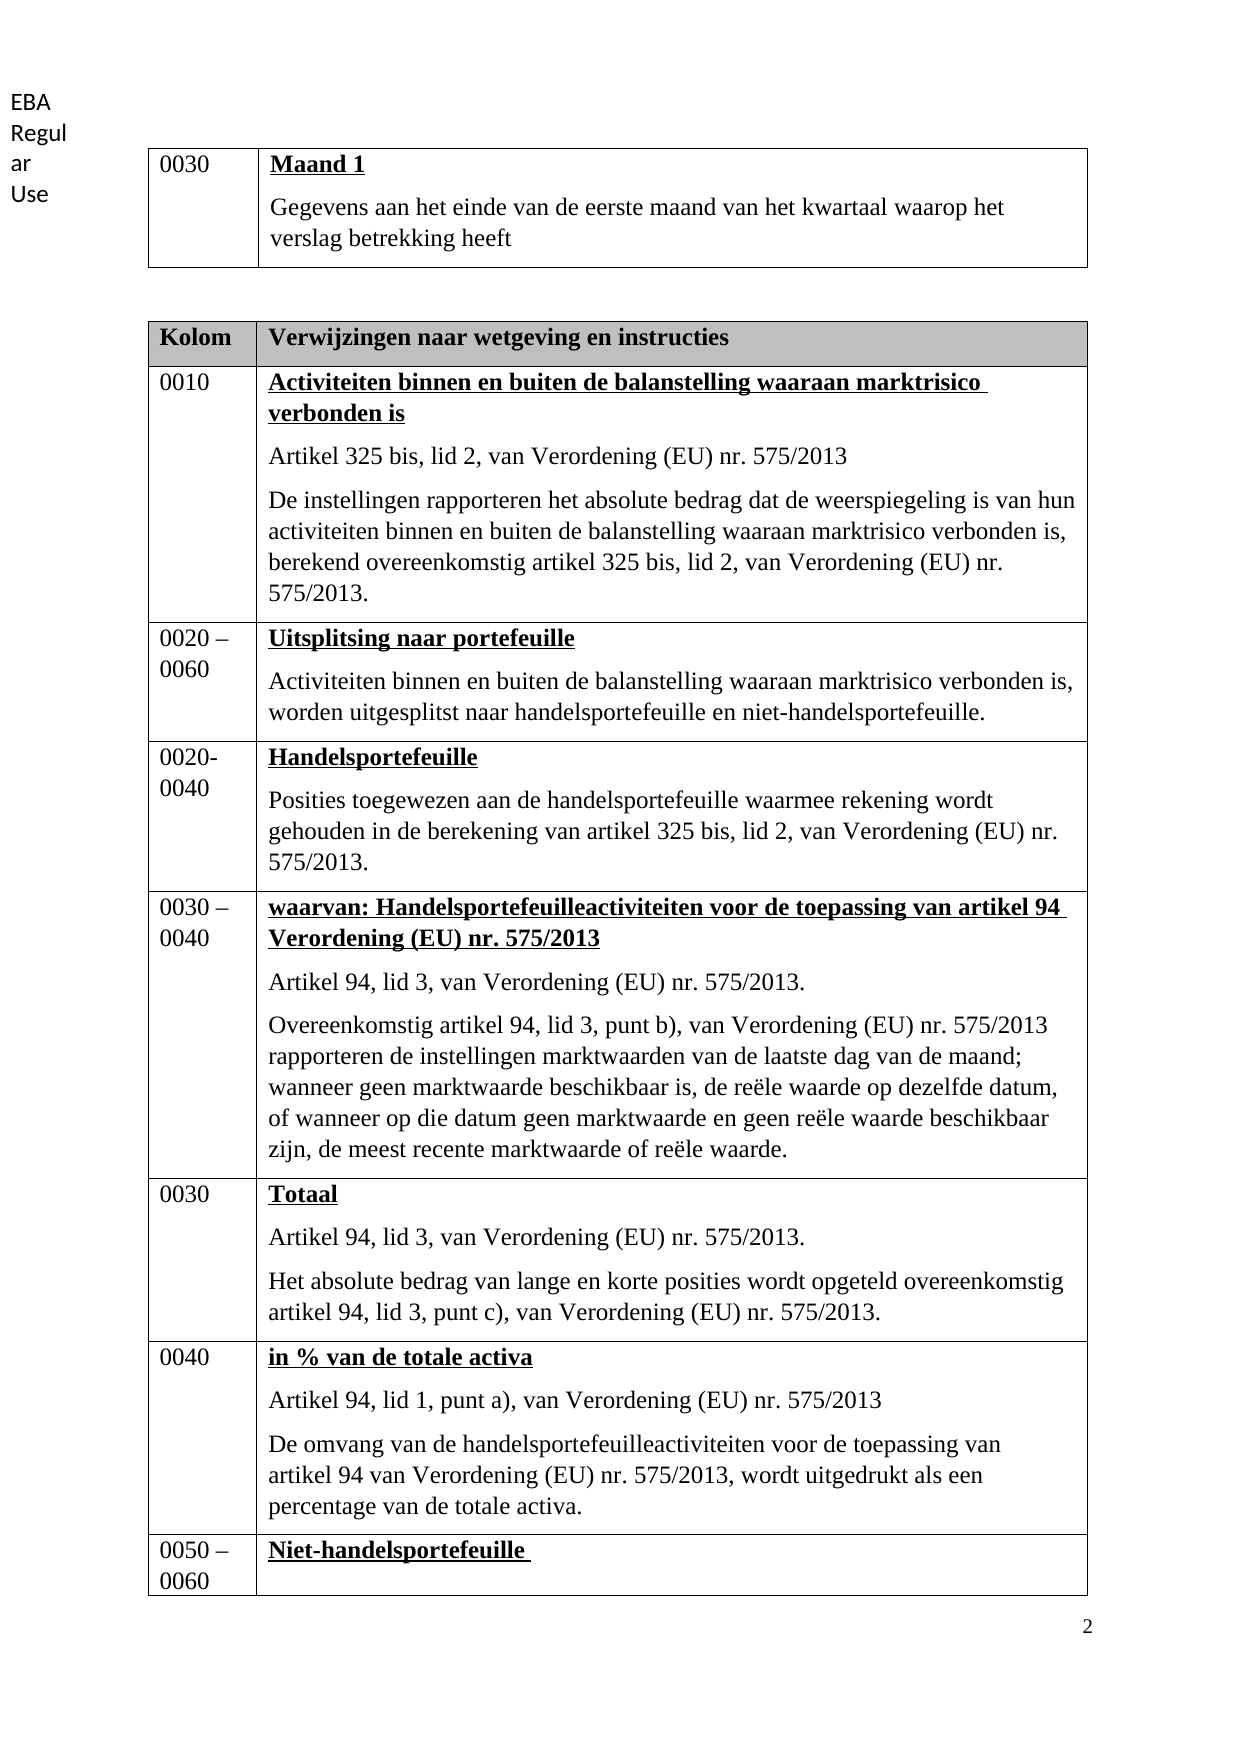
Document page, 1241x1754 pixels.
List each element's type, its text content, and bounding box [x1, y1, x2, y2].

table_cell 0010 [149, 367, 256, 622]
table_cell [257, 1535, 1087, 1595]
table_cell Uitsplitsing naar portefeuille Activiteiten binnen en buiten de balanstelling waaraan marktrisico verbonden is, worden uitgesplitst naar handelsportefeuille en niet-handelsportefeuille. [257, 623, 1087, 741]
table_cell Totaal Artikel 94, lid 3, van Verordening (EU) nr. 575/2013. Het absolute bedrag van lange en korte posities wordt opgeteld overeenkomstig artikel 94, lid 3, punt c), van Verordening (EU) nr. 575/2013. [257, 1179, 1087, 1341]
table_cell Maand 1 Gegevens aan het einde van de eerste maand van het kwartaal waarop het verslag betrekking heeft [259, 149, 1087, 267]
table_cell 0030 [149, 149, 258, 267]
table_cell Handelsportefeuille Posities toegewezen aan de handelsportefeuille waarmee rekening wordt gehouden in de berekening van artikel 325 bis, lid 2, van Verordening (EU) nr. 575/2013. [257, 742, 1087, 891]
table_cell 0030 [149, 1179, 256, 1341]
table_cell 0050 – 0060 [149, 1535, 256, 1595]
table_cell 0020-0040 [149, 742, 256, 891]
table_cell 0040 [149, 1342, 256, 1534]
table_cell 0020 – 0060 [149, 623, 256, 741]
table_header Verwijzingen naar wetgeving en instructies [257, 322, 1087, 366]
table_cell in % van de totale activa Artikel 94, lid 1, punt a), van Verordening (EU) nr. 575/2013 De omvang van de handelsportefeuilleactiviteiten voor de toepassing van artikel 94 van Verordening (EU) nr. 575/2013, wordt uitgedrukt als een percentage van de totale activa. [257, 1342, 1087, 1534]
table_header Kolom [149, 322, 256, 366]
table_cell waarvan: Handelsportefeuilleactiviteiten voor de toepassing van artikel 94 Verordening (EU) nr. 575/2013 Artikel 94, lid 3, van Verordening (EU) nr. 575/2013. Overeenkomstig artikel 94, lid 3, punt b), van Verordening (EU) nr. 575/2013 rapporteren de instellingen marktwaarden van de laatste dag van de maand; wanneer geen marktwaarde beschikbaar is, de reële waarde op dezelfde datum, of wanneer op die datum geen marktwaarde en geen reële waarde beschikbaar zijn, de meest recente marktwaarde of reële waarde. [257, 892, 1087, 1178]
table_cell 0030 – 0040 [149, 892, 256, 1178]
table_cell Activiteiten binnen en buiten de balanstelling waaraan marktrisico verbonden is Artikel 325 bis, lid 2, van Verordening (EU) nr. 575/2013 De instellingen rapporteren het absolute bedrag dat de weerspiegeling is van hun activiteiten binnen en buiten de balanstelling waaraan marktrisico verbonden is, berekend overeenkomstig artikel 325 bis, lid 2, van Verordening (EU) nr. 575/2013. [257, 367, 1087, 622]
